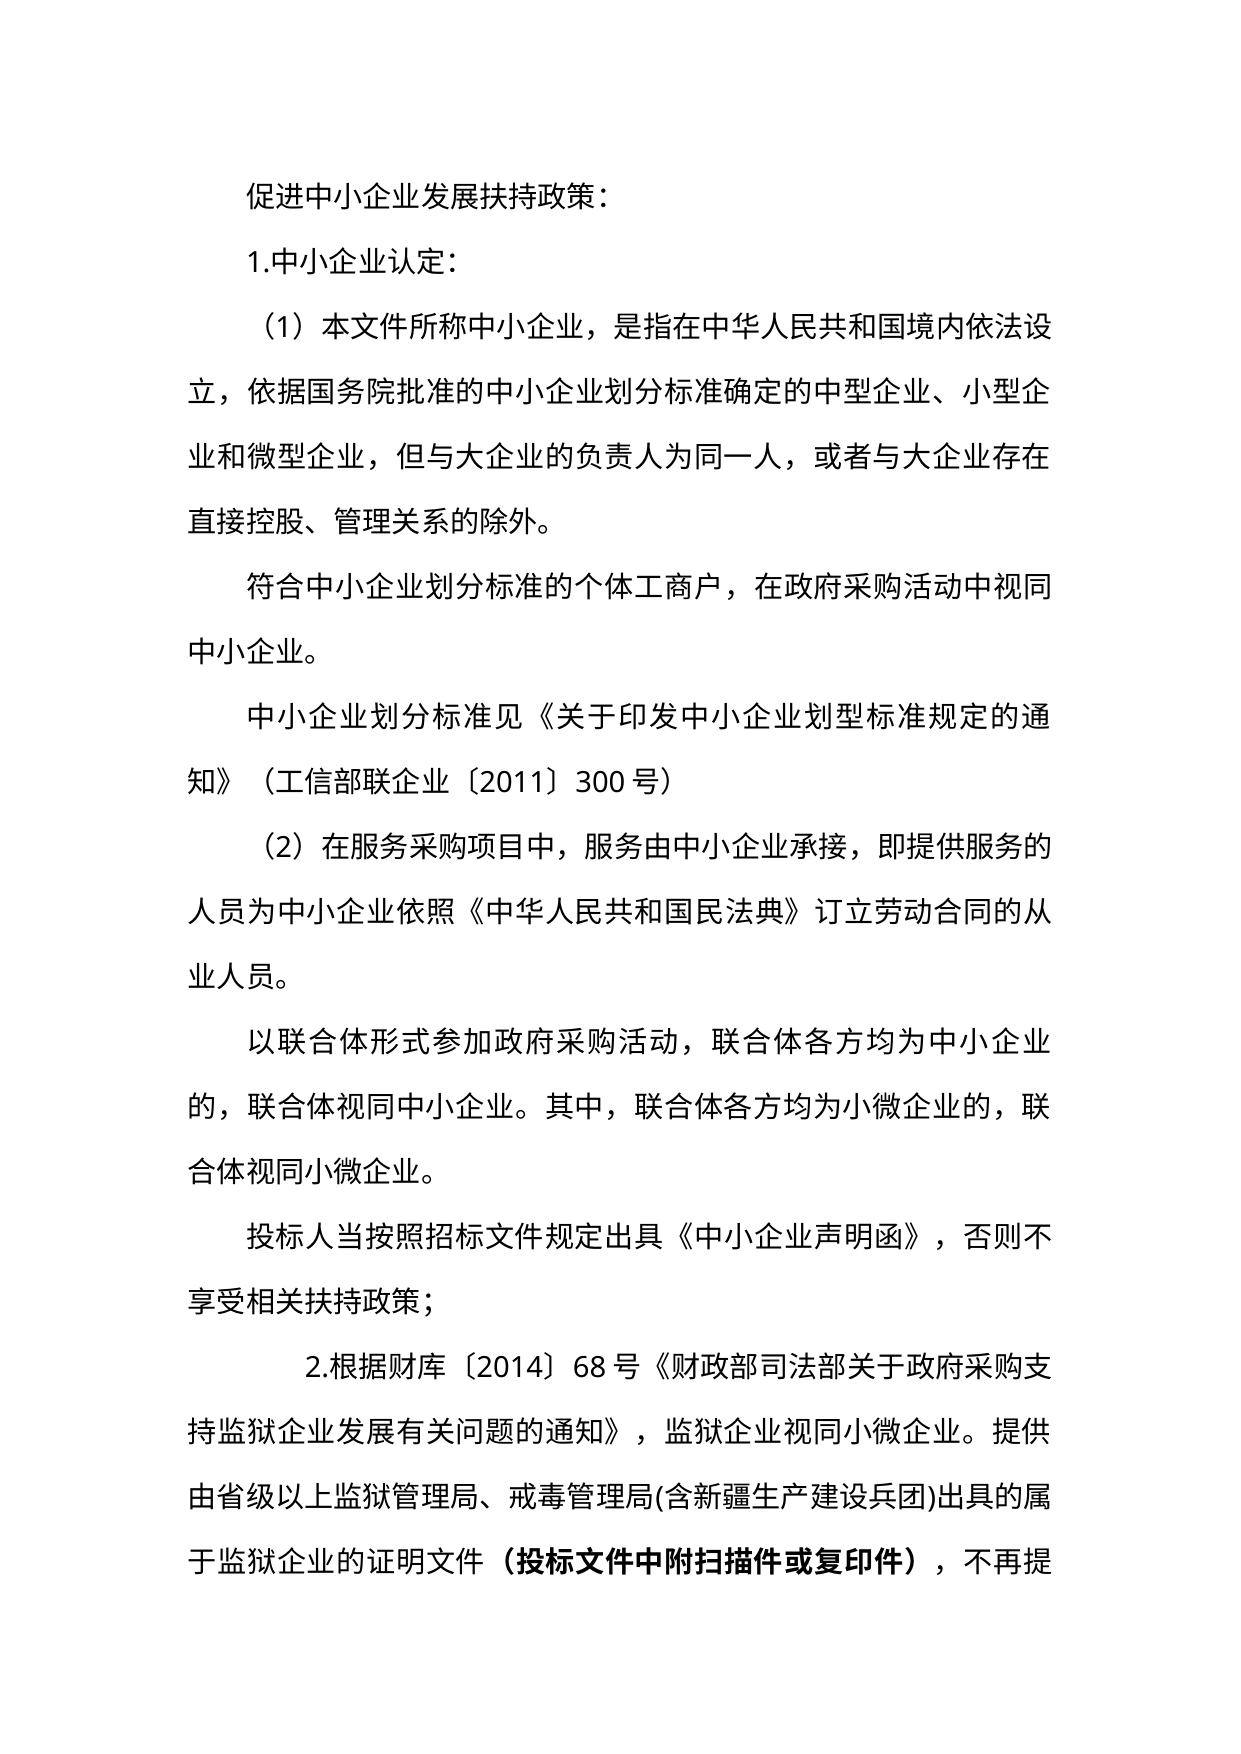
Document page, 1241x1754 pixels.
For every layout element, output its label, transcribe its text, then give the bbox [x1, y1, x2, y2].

text 促进中小企业发展扶持政策： [187, 162, 1053, 227]
text 以联合体形式参加政府采购活动，联合体各方均为中小企业的，联合体视同中小企业。其中，联合体各方均为小微企业的，联合体视同小微企业。 [187, 1007, 1053, 1202]
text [187, 1332, 1053, 1592]
text 符合中小企业划分标准的个体工商户，在政府采购活动中视同中小企业。 [187, 552, 1053, 682]
text 1.中小企业认定： [187, 227, 1053, 292]
text （2）在服务采购项目中，服务由中小企业承接，即提供服务的人员为中小企业依照《中华人民共和国民法典》订立劳动合同的从业人员。 [187, 812, 1053, 1007]
text 中小企业划分标准见《关于印发中小企业划型标准规定的通知》（工信部联企业〔2011〕300号） [187, 682, 1053, 812]
text 投标人当按照招标文件规定出具《中小企业声明函》，否则不享受相关扶持政策； [187, 1202, 1053, 1332]
text （1）本文件所称中小企业，是指在中华人民共和国境内依法设立，依据国务院批准的中小企业划分标准确定的中型企业、小型企业和微型企业，但与大企业的负责人为同一人，或者与大企业存在直接控股、管理关系的除外。 [187, 292, 1053, 552]
